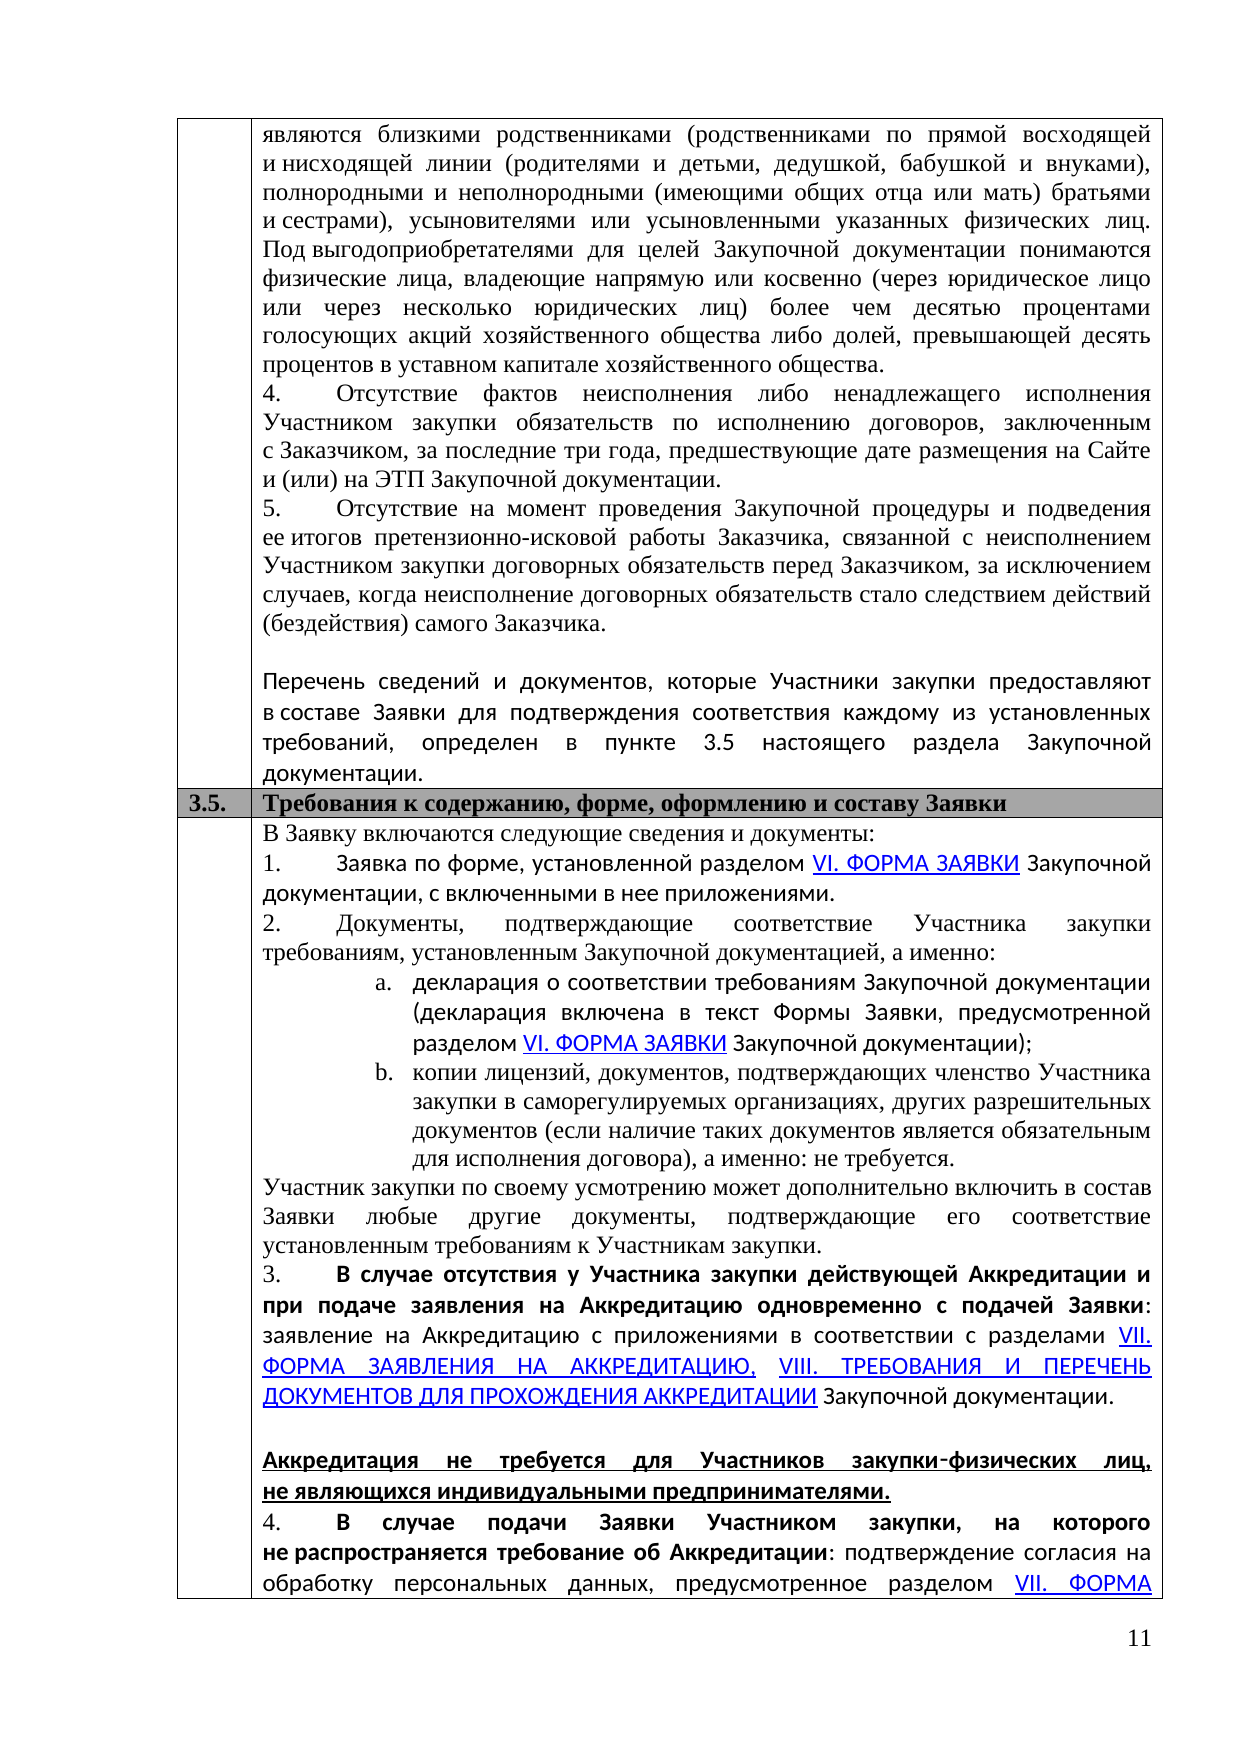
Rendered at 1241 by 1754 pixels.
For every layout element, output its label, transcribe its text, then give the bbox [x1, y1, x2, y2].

table_cell Требования к содержанию, форме, оформлению и составу Заявки [252, 789, 1162, 817]
table_cell [178, 818, 251, 1597]
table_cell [252, 818, 1162, 1597]
table_cell [178, 119, 251, 787]
table_cell 3.5. [178, 789, 251, 817]
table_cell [252, 119, 1162, 787]
